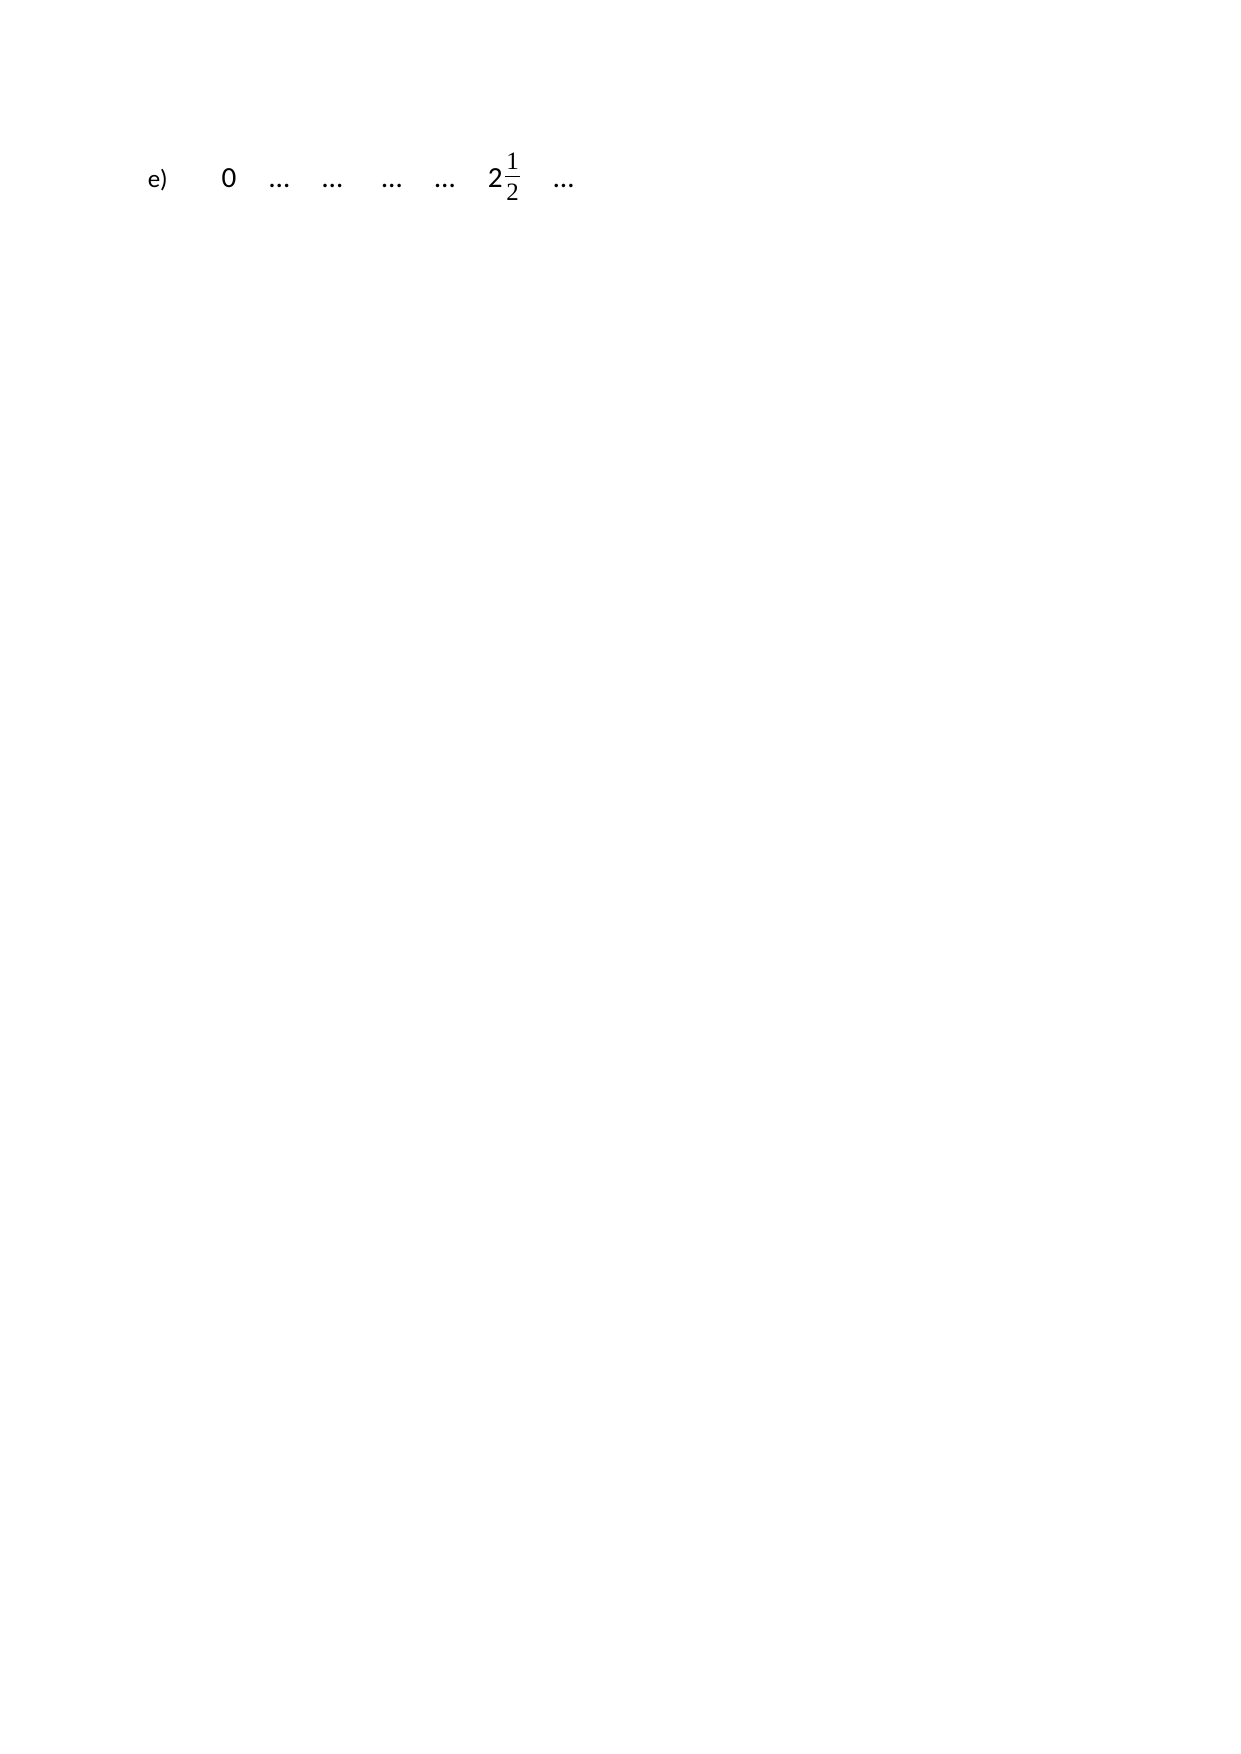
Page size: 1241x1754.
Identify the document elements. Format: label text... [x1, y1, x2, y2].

text e) 0 … … … … 2 … [148, 148, 1093, 207]
